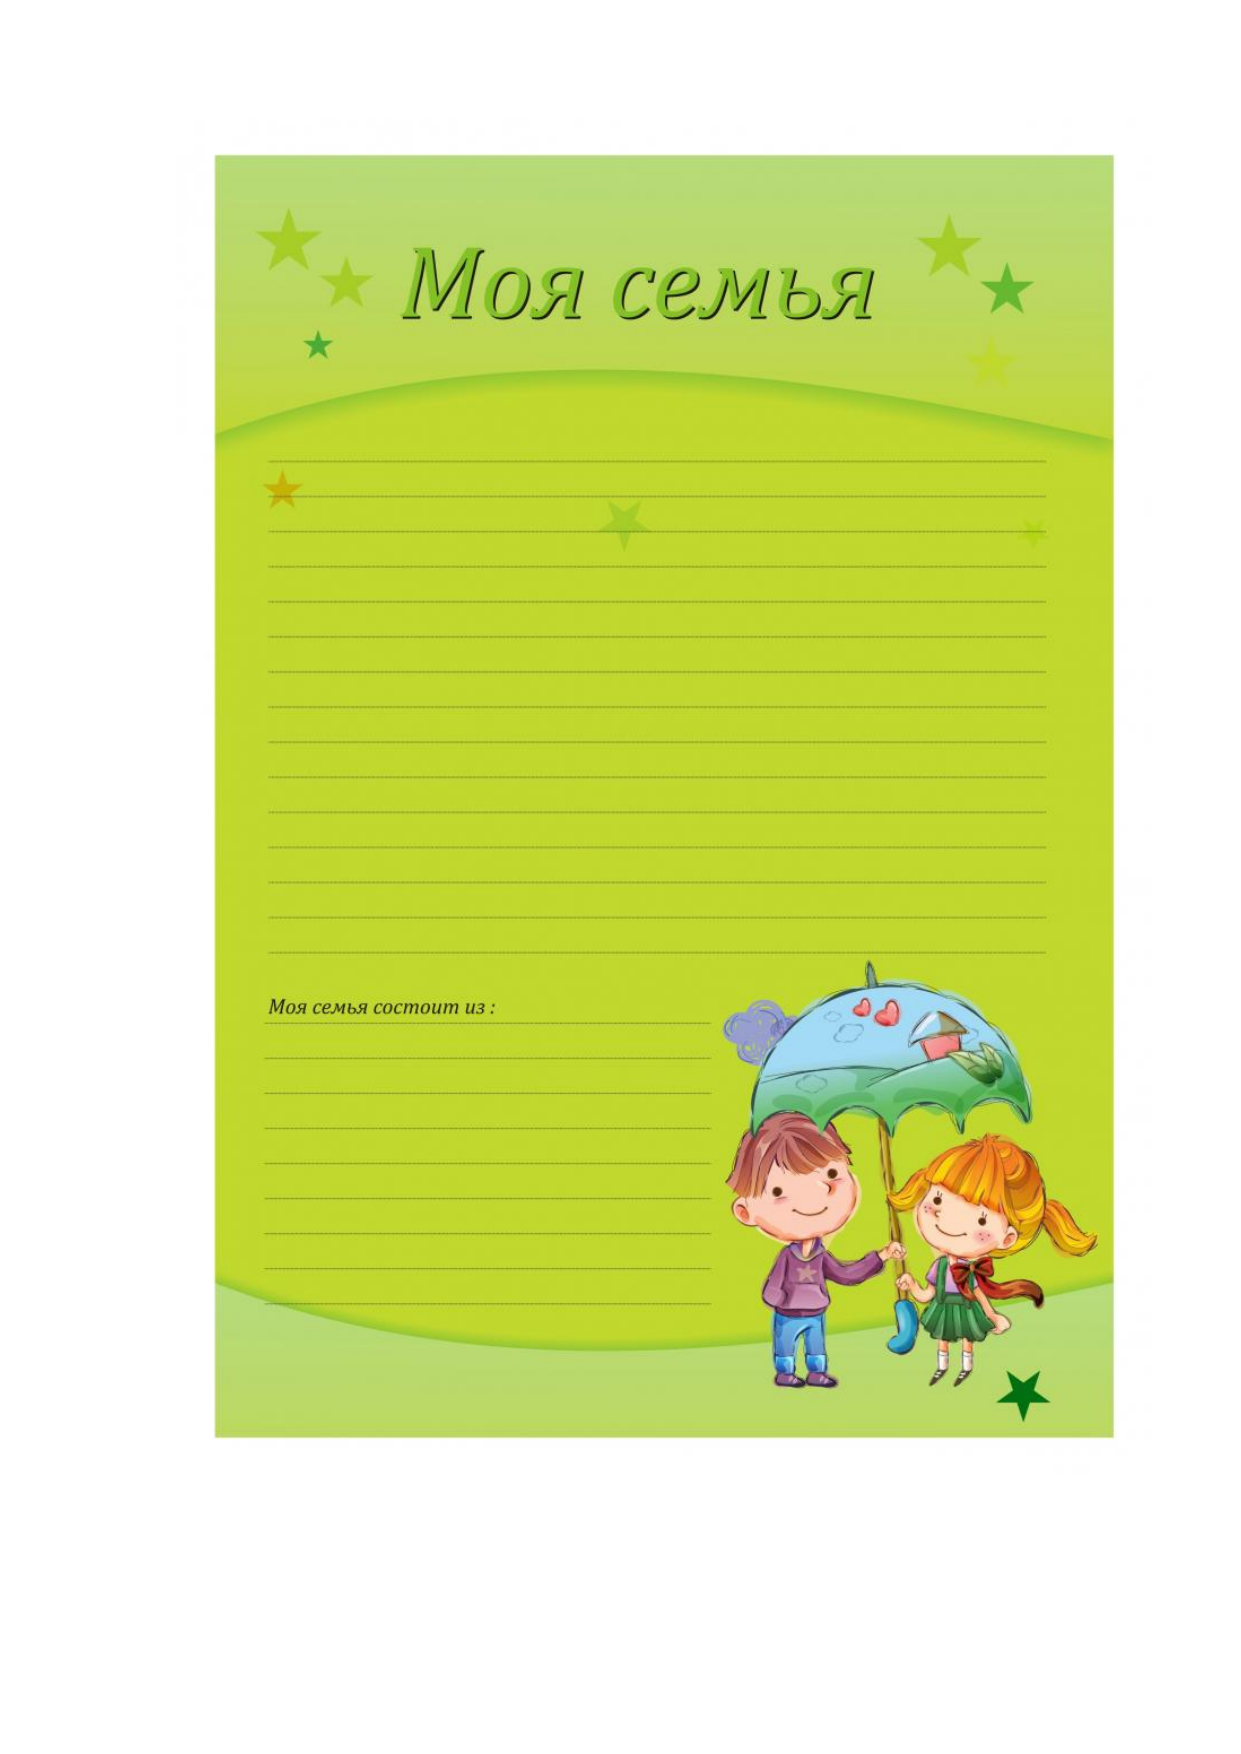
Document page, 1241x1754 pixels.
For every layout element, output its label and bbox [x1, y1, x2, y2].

picture [177, 118, 1151, 1475]
